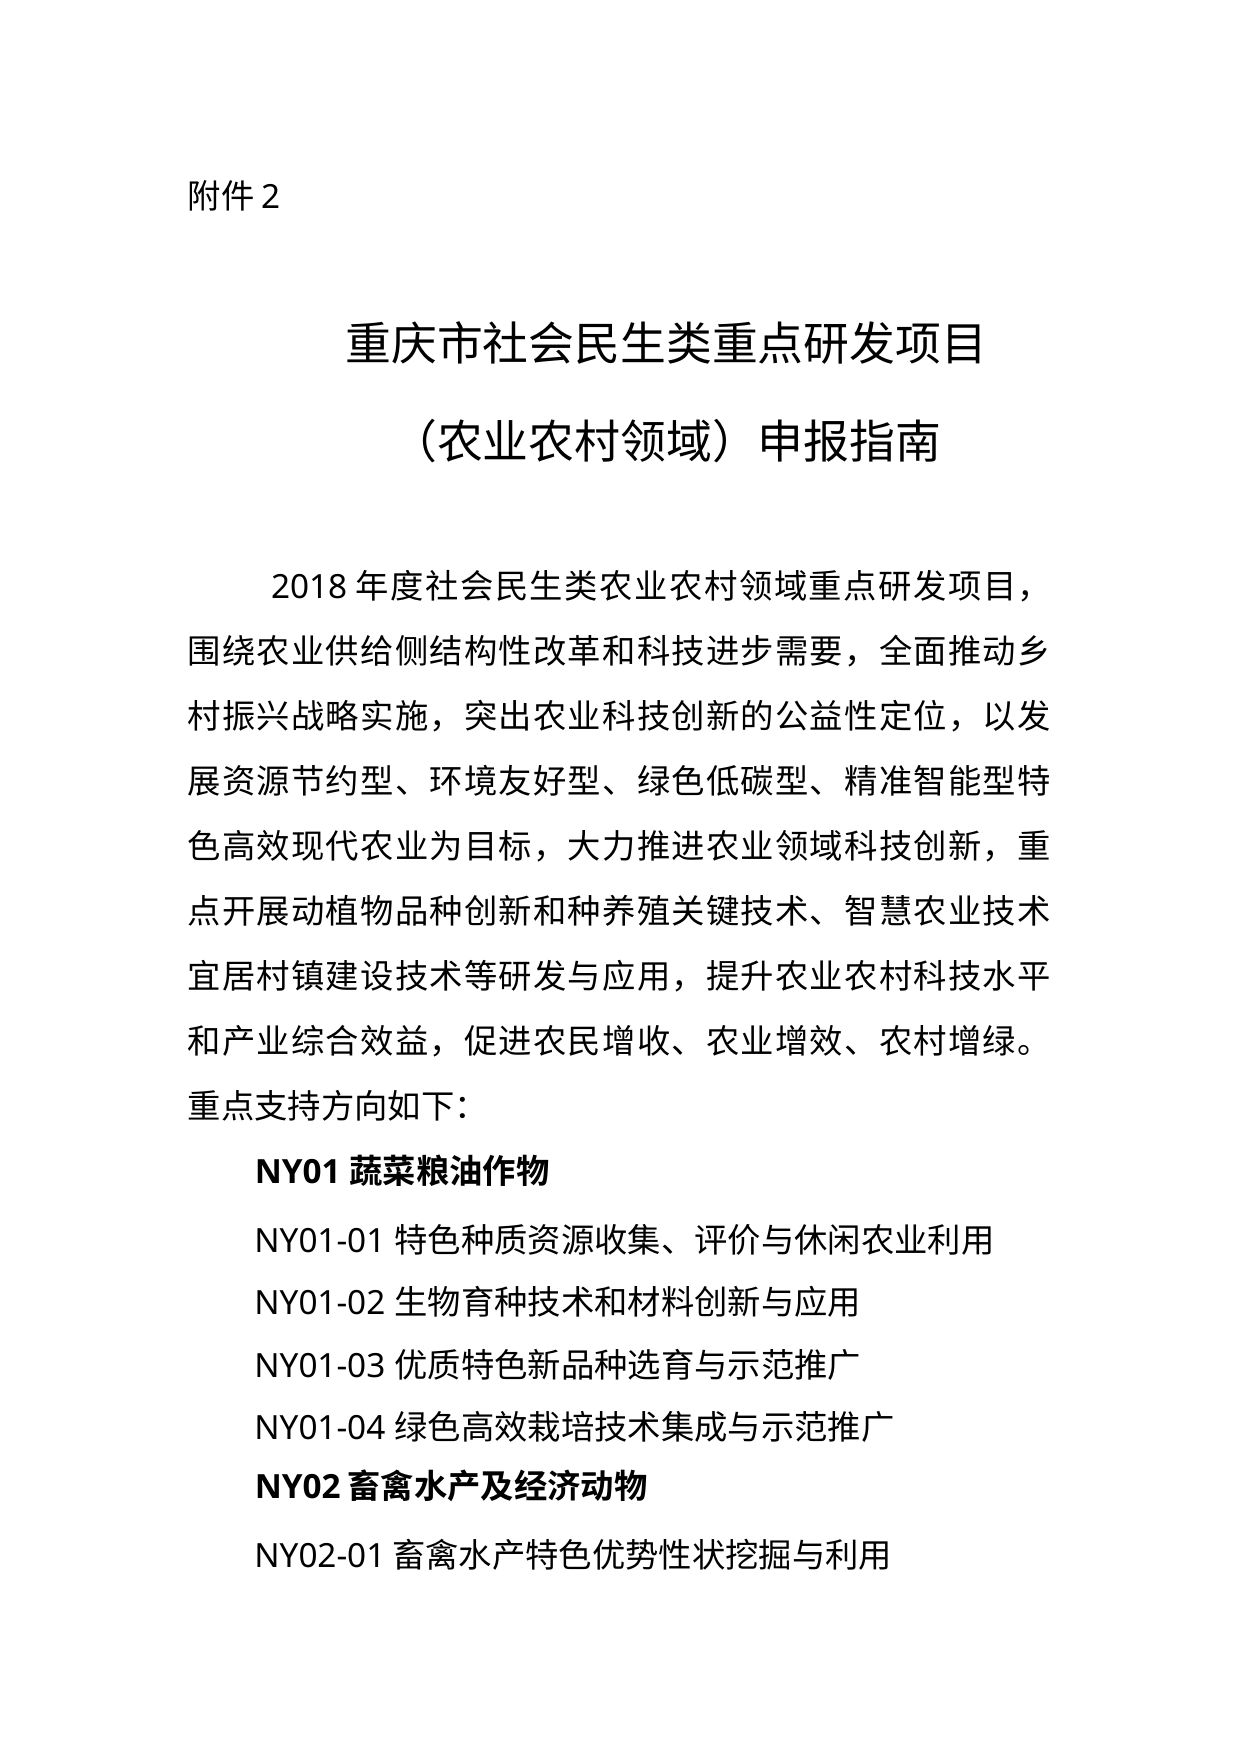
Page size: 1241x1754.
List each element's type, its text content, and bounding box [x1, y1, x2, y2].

text 重庆市社会民生类重点研发项目 [187, 292, 1053, 389]
text NY02畜禽水产及经济动物 [187, 1452, 1053, 1517]
text NY01-01 特色种质资源收集、评价与休闲农业利用 [187, 1202, 1053, 1264]
text NY02-01畜禽水产特色优势性状挖掘与利用 [187, 1517, 1053, 1579]
text NY01 蔬菜粮油作物 [187, 1137, 1053, 1202]
text NY01-03 优质特色新品种选育与示范推广 [187, 1327, 1053, 1389]
text NY01-04 绿色高效栽培技术集成与示范推广 [187, 1389, 1053, 1452]
text 附件2 [187, 162, 1053, 227]
text 2018年度社会民生类农业农村领域重点研发项目，围绕农业供给侧结构性改革和科技进步需要，全面推动乡村振兴战略实施，突出农业科技创新的公益性定位，以发展资源节约型、环境友好型、绿色低碳型、精准智能型特色高效现代农业为目标，大力推进农业领域科技创新，重点开展动植物品种创新和种养殖关键技术、智慧农业技术、宜居村镇建设技术等研发与应用，提升农业农村科技水平和产业综合效益，促进农民增收、农业增效、农村增绿。重点支持方向如下： [187, 552, 1053, 1137]
text NY01-02 生物育种技术和材料创新与应用 [187, 1264, 1053, 1327]
text （农业农村领域）申报指南 [187, 389, 1053, 487]
